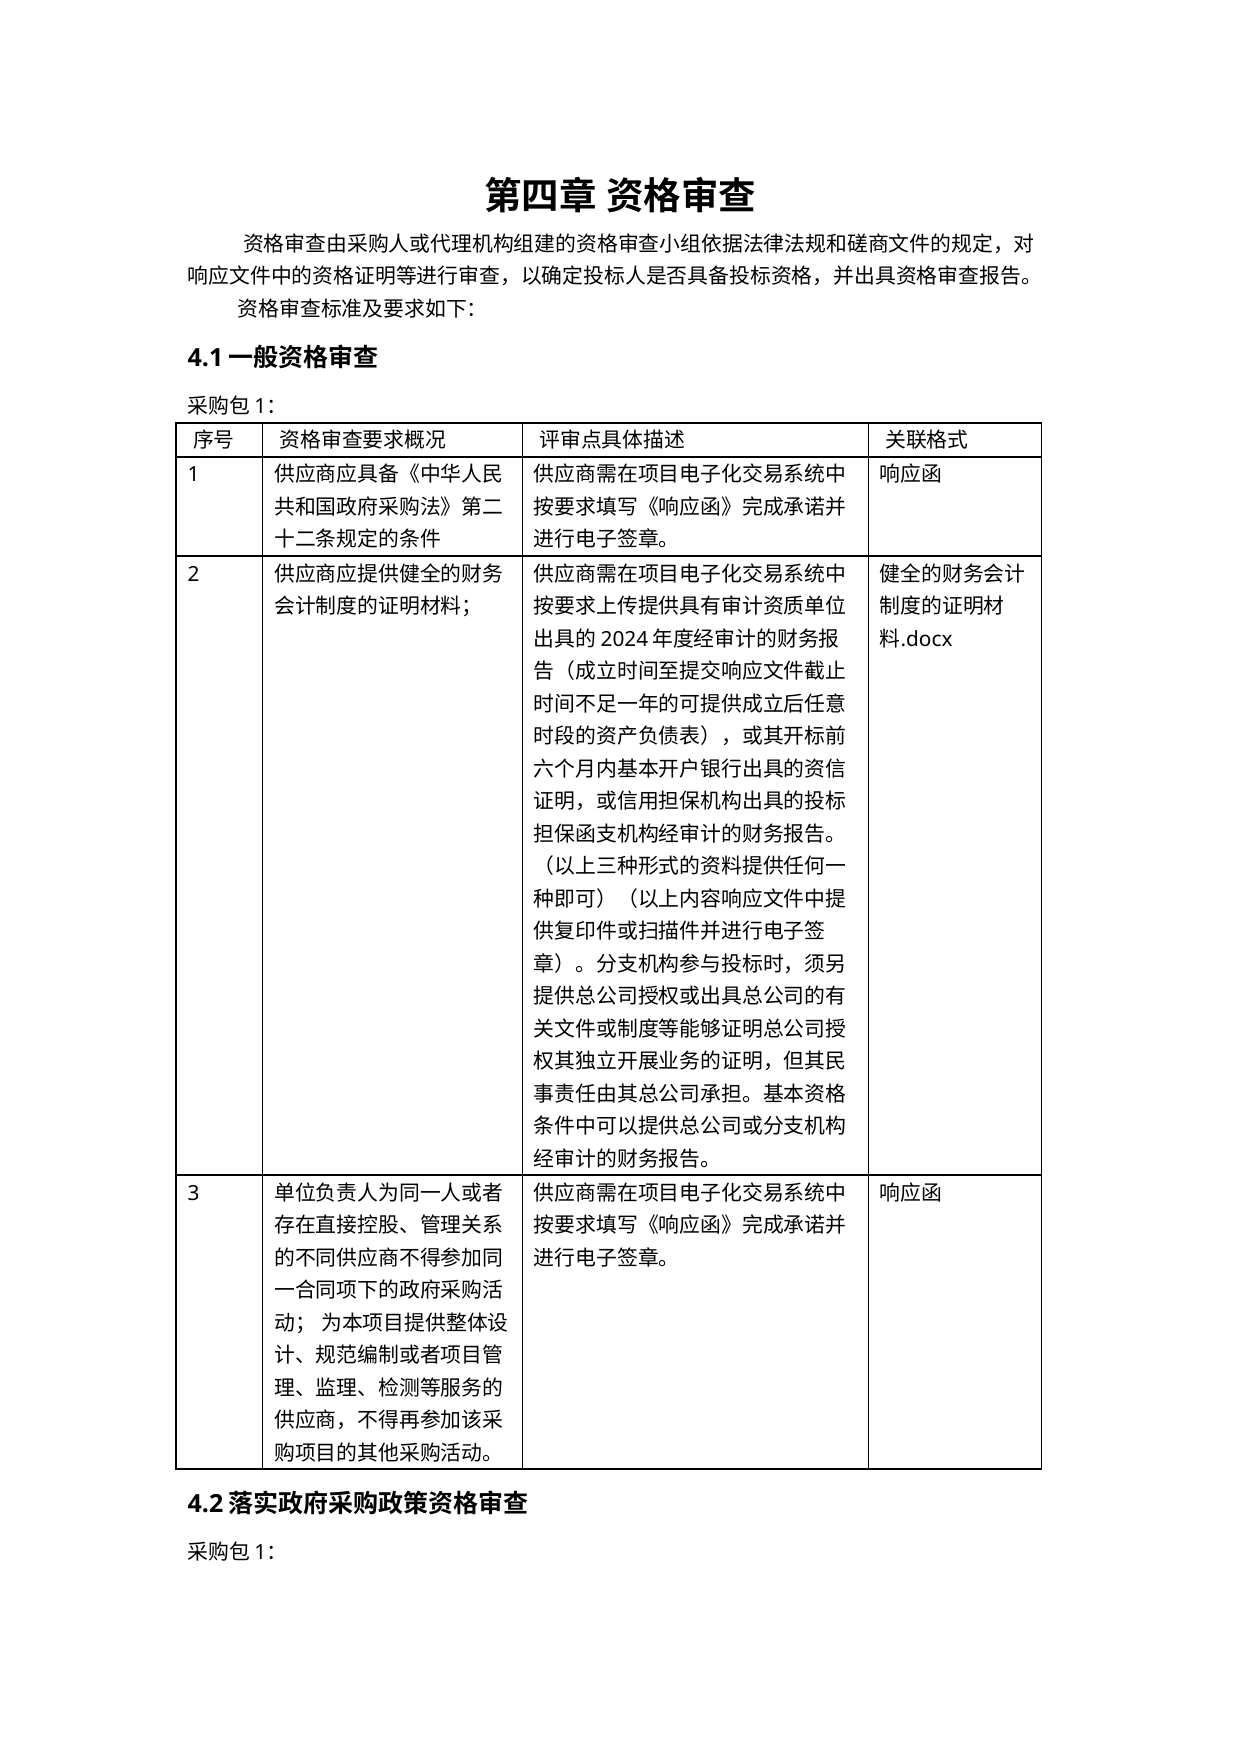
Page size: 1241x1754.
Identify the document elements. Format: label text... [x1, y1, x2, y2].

table_cell 2 [177, 557, 262, 1174]
table_cell 响应函 [869, 458, 1041, 555]
text 第四章 资格审查 [187, 162, 1053, 227]
table_cell 3 [177, 1176, 262, 1468]
table_cell 1 [177, 458, 262, 555]
table_cell 供应商需在项目电子化交易系统中按要求填写《响应函》完成承诺并进行电子签章。 [523, 1176, 868, 1468]
text 4.2落实政府采购政策资格审查 [187, 1470, 1053, 1535]
table_cell 供应商需在项目电子化交易系统中按要求填写《响应函》完成承诺并进行电子签章。 [523, 458, 868, 555]
table_cell 健全的财务会计制度的证明材料.docx [869, 557, 1041, 1174]
table_header 评审点具体描述 [523, 424, 868, 456]
table_cell 单位负责人为同一人或者存在直接控股、管理关系的不同供应商不得参加同一合同项下的政府采购活动； 为本项目提供整体设计、规范编制或者项目管理、监理、检测等服务的供应商，不得再参加该采购项目的其他采购活动。 [263, 1176, 522, 1468]
table_header 关联格式 [869, 424, 1041, 456]
text 资格审查标准及要求如下： [187, 292, 1053, 324]
text 采购包1： [187, 389, 1053, 422]
table_cell 供应商应具备《中华人民共和国政府采购法》第二十二条规定的条件 [263, 458, 522, 555]
text 4.1一般资格审查 [187, 324, 1053, 389]
text 采购包1： [187, 1535, 1053, 1567]
text 资格审查由采购人或代理机构组建的资格审查小组依据法律法规和磋商文件的规定，对响应文件中的资格证明等进行审查，以确定投标人是否具备投标资格，并出具资格审查报告。 [187, 227, 1053, 292]
table_cell 响应函 [869, 1176, 1041, 1468]
table_cell 供应商应提供健全的财务会计制度的证明材料； [263, 557, 522, 1174]
table_header 资格审查要求概况 [263, 424, 522, 456]
table_header 序号 [177, 424, 262, 456]
table_cell 供应商需在项目电子化交易系统中按要求上传提供具有审计资质单位出具的2024年度经审计的财务报告（成立时间至提交响应文件截止时间不足一年的可提供成立后任意时段的资产负债表），或其开标前六个月内基本开户银行出具的资信证明，或信用担保机构出具的投标担保函支机构经审计的财务报告。（以上三种形式的资料提供任何一种即可）（以上内容响应文件中提供复印件或扫描件并进行电子签章）。分支机构参与投标时，须另提供总公司授权或出具总公司的有关文件或制度等能够证明总公司授权其独立开展业务的证明，但其民事责任由其总公司承担。基本资格条件中可以提供总公司或分支机构经审计的财务报告。 [523, 557, 868, 1174]
